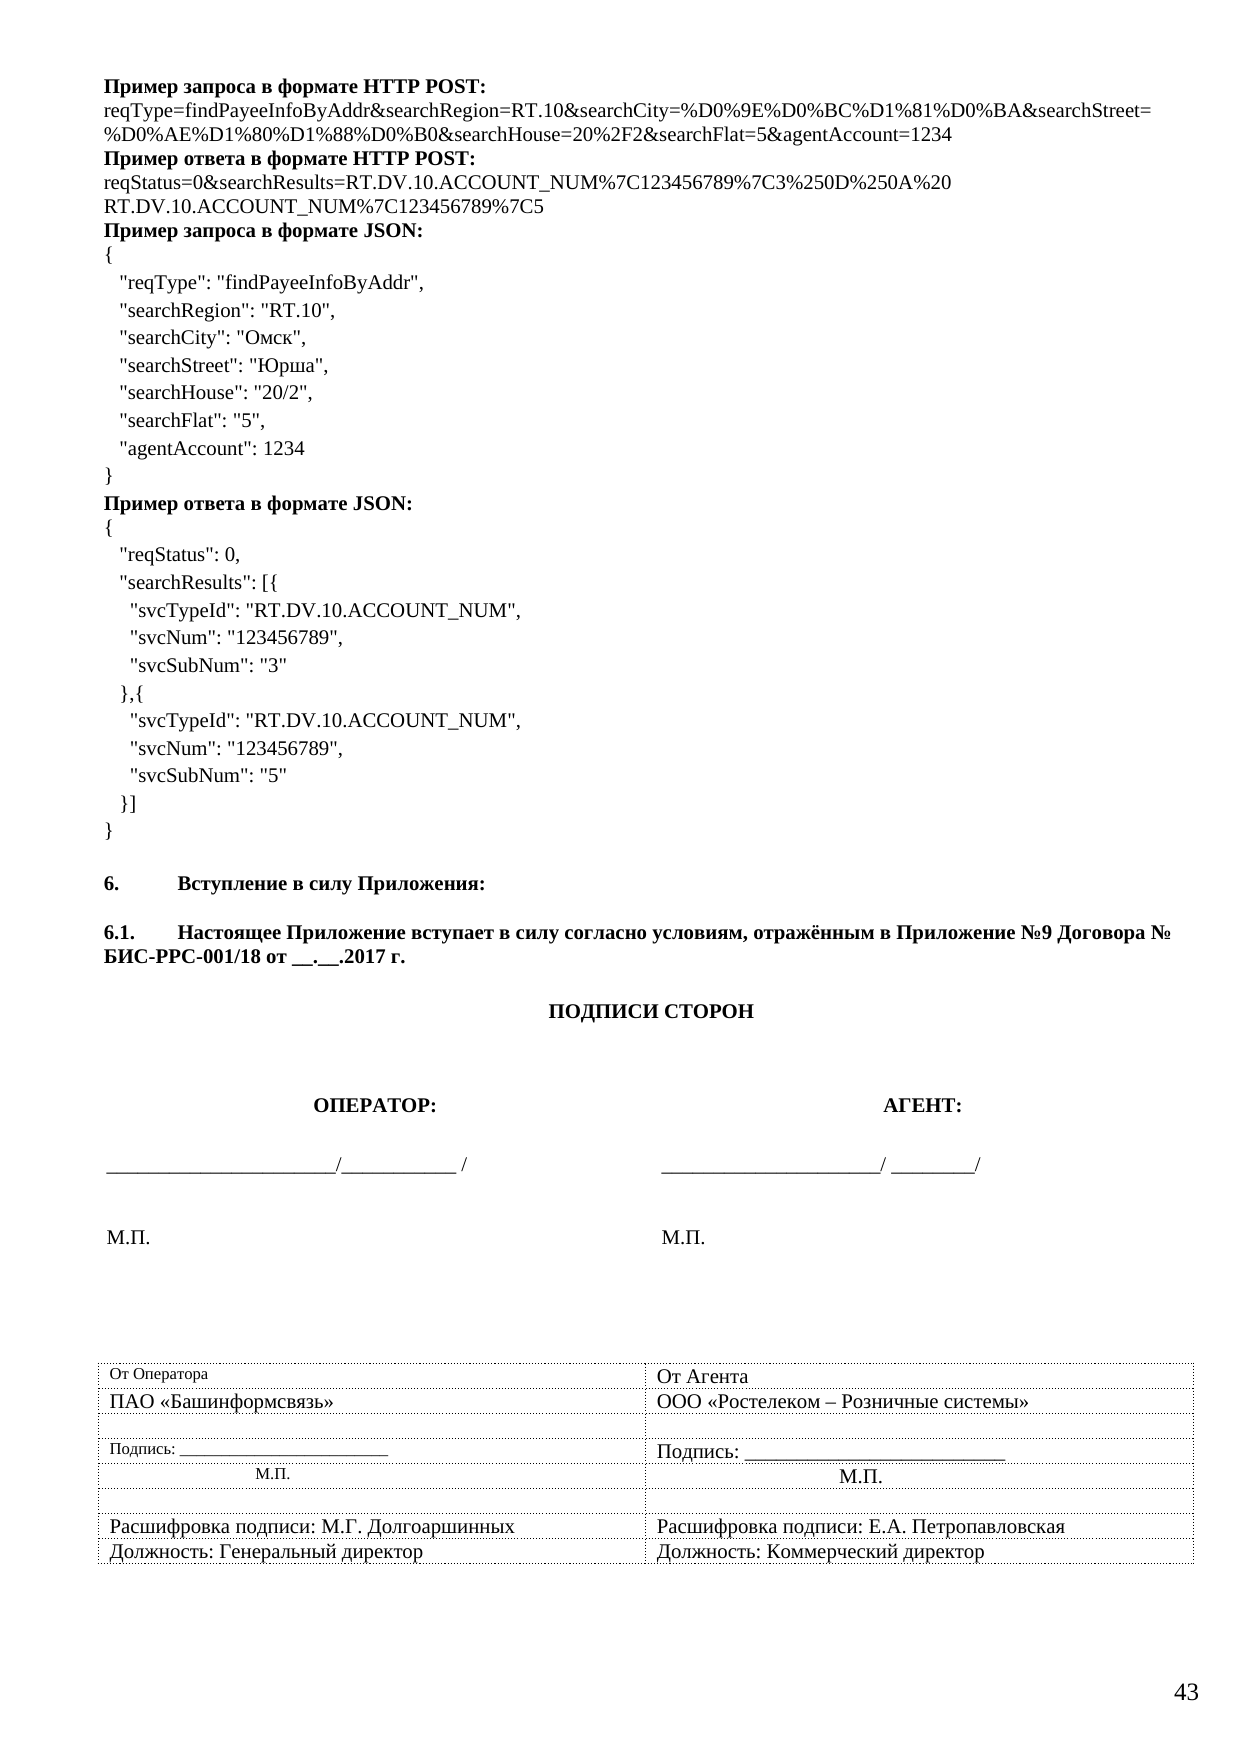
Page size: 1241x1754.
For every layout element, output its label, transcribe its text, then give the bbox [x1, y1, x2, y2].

table_cell [645, 1488, 1193, 1513]
text Пример запроса в формате JSON: [103, 218, 1199, 242]
table_cell ПАО «Башинформсвязь» [98, 1388, 645, 1413]
text Пример запроса в формате HTTP POST: [103, 74, 1199, 98]
table_cell Подпись: _________________________ [645, 1438, 1193, 1463]
table_cell ООО «Ростелеком – Розничные системы» [645, 1388, 1193, 1413]
table_cell [98, 1488, 645, 1513]
table_cell [98, 1413, 645, 1438]
subtitle Настоящее Приложение вступает в силу согласно условиям, отражённым в Приложение №9 Договора № БИС-РРС-001/18 от __.__.2017 г. [103, 920, 1199, 968]
text { "reqStatus": 0, "searchResults": [{ "svcTypeId": "RT.DV.10.ACCOUNT_NUM", "svcNum": "123456789", "svcSubNum": "3" },{ "svcTypeId": "RT.DV.10.ACCOUNT_NUM", "svcNum": "123456789", "svcSubNum": "5" }] } [103, 515, 1199, 842]
table_cell Должность: Генеральный директор [98, 1538, 645, 1563]
table_cell Расшифровка подписи: М.Г. Долгоаршинных [98, 1513, 645, 1538]
table_cell [645, 1413, 1193, 1438]
table_header От Агента [645, 1363, 1193, 1388]
text ПОДПИСИ СТОРОН [103, 998, 1199, 1023]
text Пример ответа в формате JSON: [103, 491, 1199, 515]
table_cell М.П. [653, 1202, 1193, 1247]
table_cell М.П. [645, 1463, 1193, 1488]
table_header АГЕНТ: [653, 1071, 1193, 1128]
table_cell М.П. [98, 1202, 653, 1247]
table_cell Подпись: _________________________ [98, 1438, 645, 1463]
table_header От Оператора [98, 1363, 645, 1388]
table_cell _____________________/ ________/ [653, 1128, 1193, 1202]
text reqType=findPayeeInfoByAddr&searchRegion=RT.10&searchCity=%D0%9E%D0%BC%D1%81%D0%BA&searchStreet= %D0%AE%D1%80%D1%88%D0%B0&searchHouse=20%2F2&searchFlat=5&agentAccount=1234 Пример ответа в формате HTTP POST: [103, 98, 1199, 170]
table_cell М.П. [98, 1463, 645, 1488]
table_cell Расшифровка подписи: Е.А. Петропавловская [645, 1513, 1193, 1538]
table_cell ______________________/___________ / [98, 1128, 653, 1202]
text { "reqType": "findPayeeInfoByAddr", "searchRegion": "RT.10", "searchCity": "Омск", "searchStreet": "Юрша", "searchHouse": "20/2", "searchFlat": "5", "agentAccount": 1234 } [103, 242, 1199, 487]
table_cell Должность: Коммерческий директор [645, 1538, 1193, 1563]
table_header ОПЕРАТОР: [98, 1071, 653, 1128]
text reqStatus=0&searchResults=RT.DV.10.ACCOUNT_NUM%7C123456789%7C3%250D%250A%20 RT.DV.10.ACCOUNT_NUM%7C123456789%7C5 [103, 170, 1199, 218]
subtitle Вступление в силу Приложения: [103, 871, 1199, 895]
